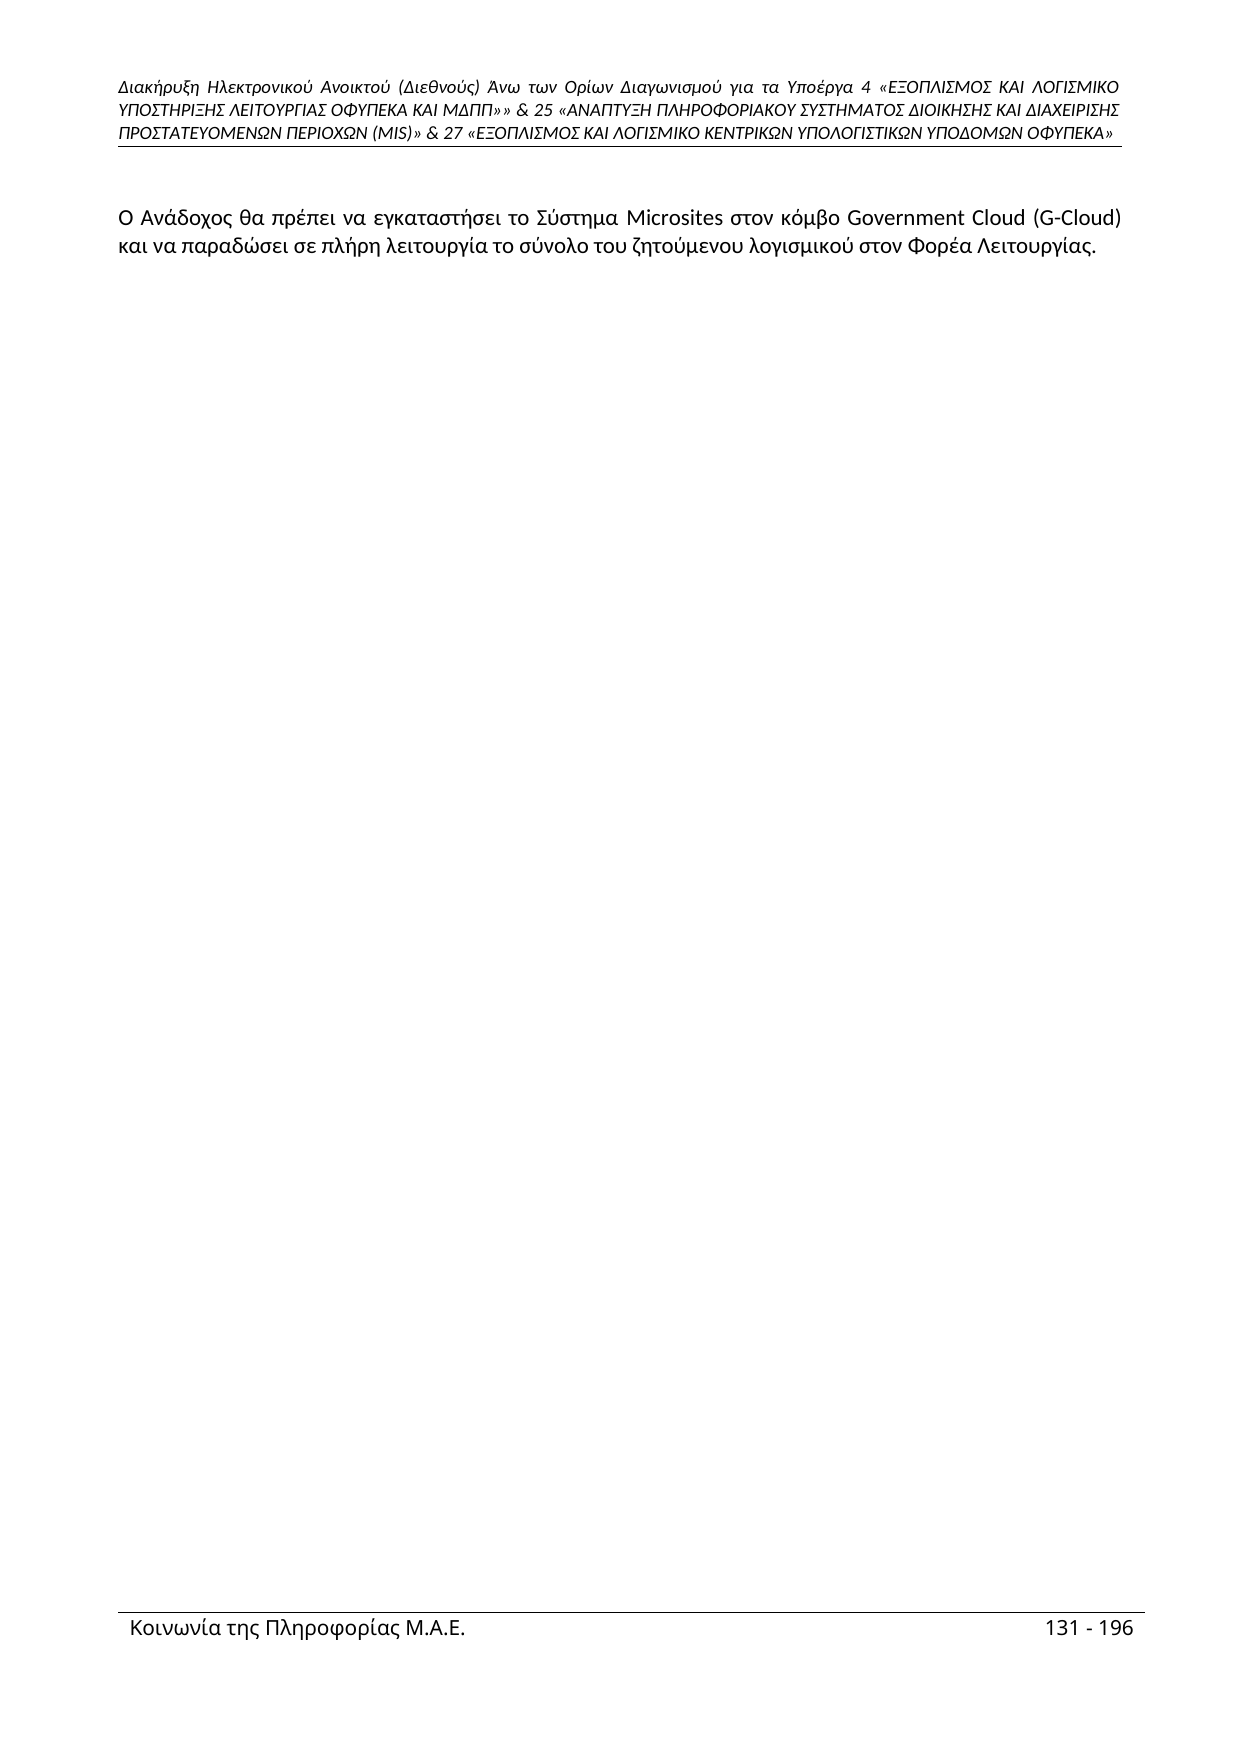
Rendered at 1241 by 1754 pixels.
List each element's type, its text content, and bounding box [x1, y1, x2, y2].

text Ο Ανάδοχος θα πρέπει να εγκαταστήσει το Σύστημα Microsites στον κόμβο Government Cloud (G-Cloud) και να παραδώσει σε πλήρη λειτουργία το σύνολο του ζητούμενου λογισμικού στον Φορέα Λειτουργίας. [118, 203, 1122, 259]
